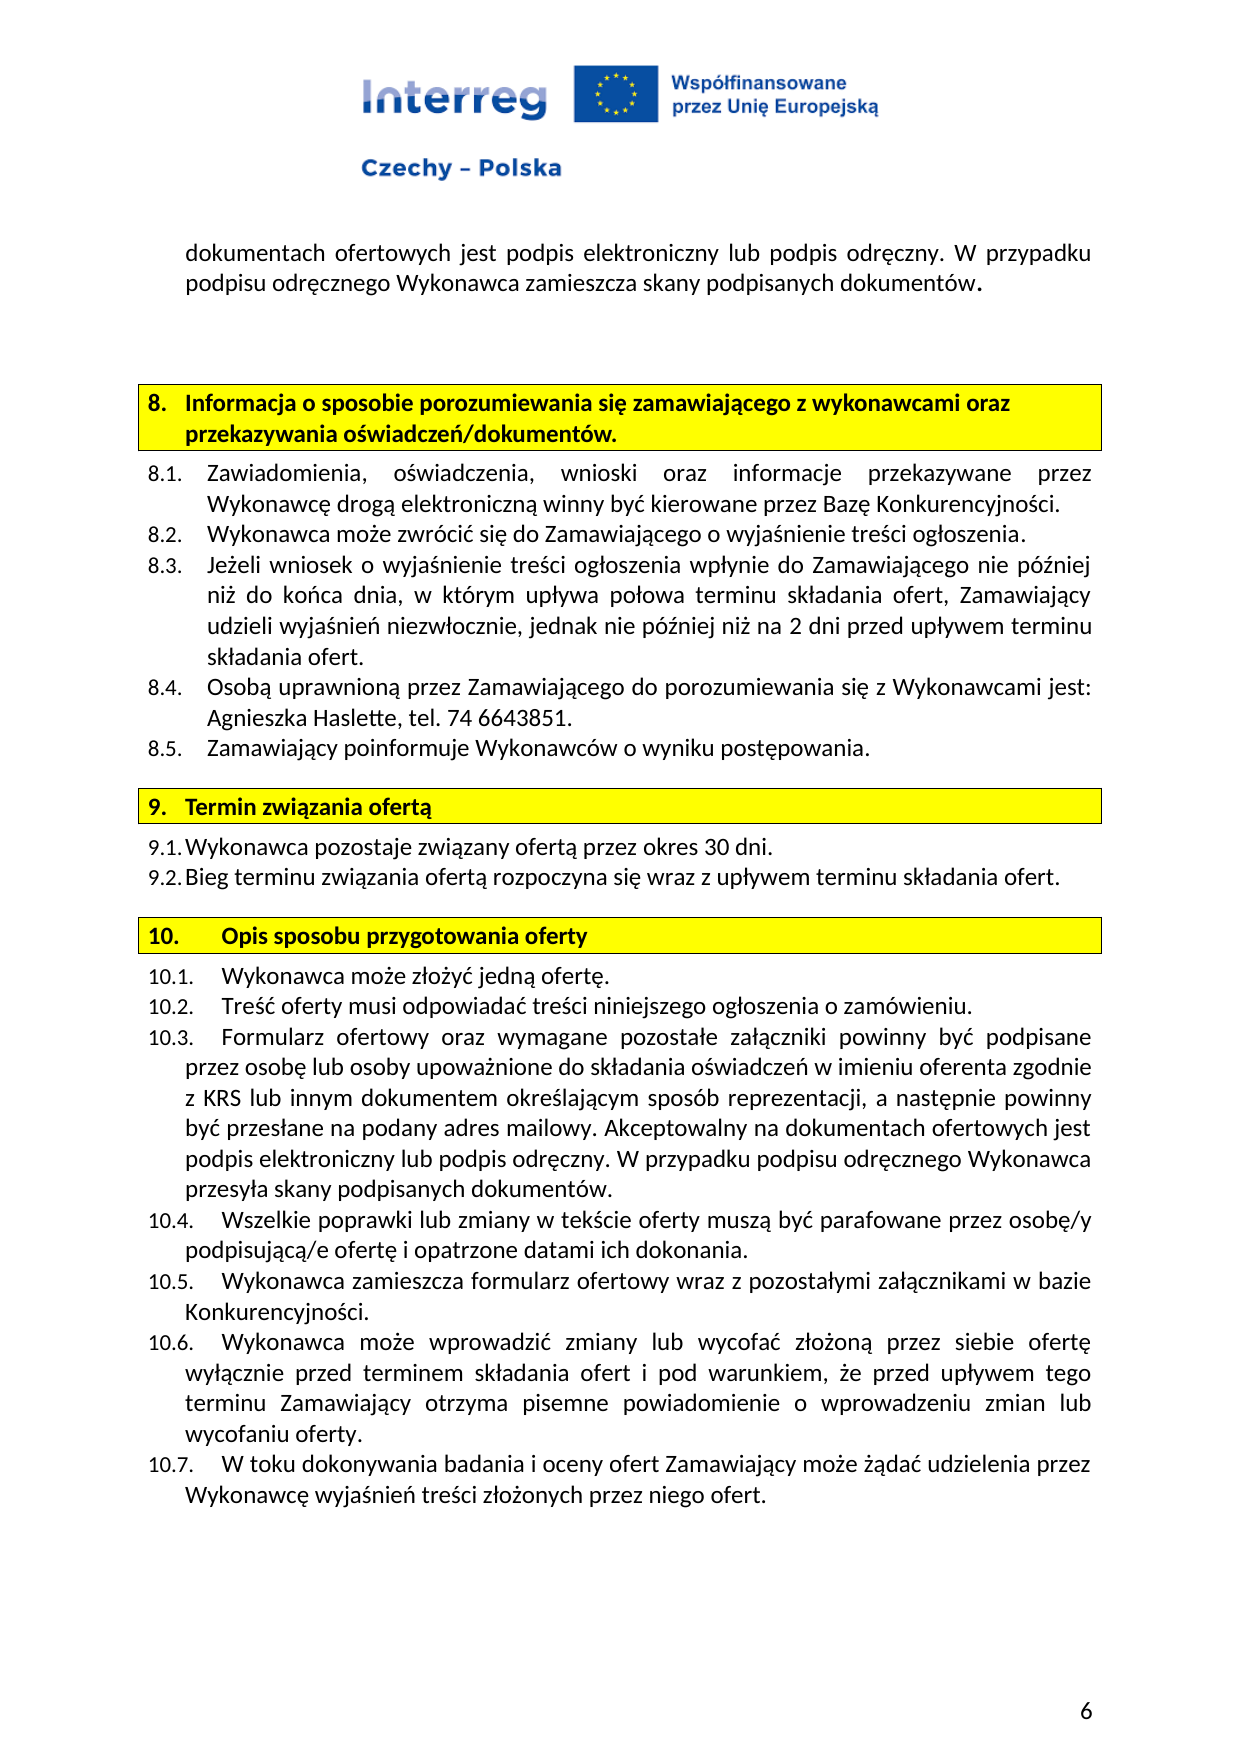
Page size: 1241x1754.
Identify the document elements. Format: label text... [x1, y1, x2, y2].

list W toku dokonywania badania i oceny ofert Zamawiający może żądać udzielenia przez Wykonawcę wyjaśnień treści złożonych przez niego ofert. [148, 1448, 1092, 1509]
picture [359, 61, 882, 182]
list Wykonawca może wprowadzić zmiany lub wycofać złożoną przez siebie ofertę wyłącznie przed terminem składania ofert i pod warunkiem, że przed upływem tego terminu Zamawiający otrzyma pisemne powiadomienie o wprowadzeniu zmian lub wycofaniu oferty. [148, 1326, 1092, 1448]
list Wykonawca może złożyć jedną ofertę. [148, 960, 1092, 990]
list Osobą uprawnioną przez Zamawiającego do porozumiewania się z Wykonawcami jest: Agnieszka Haslette, tel. 74 6643851. [148, 671, 1092, 732]
list Jeżeli wniosek o wyjaśnienie treści ogłoszenia wpłynie do Zamawiającego nie później niż do końca dnia, w którym upływa połowa terminu składania ofert, Zamawiający udzieli wyjaśnień niezwłocznie, jednak nie później niż na 2 dni przed upływem terminu składania ofert. [148, 549, 1092, 671]
subtitle Informacja o sposobie porozumiewania się zamawiającego z wykonawcami oraz przekazywania oświadczeń/dokumentów. [139, 385, 1101, 450]
list Wykonawca pozostaje związany ofertą przez okres 30 dni. [148, 831, 1092, 861]
list Wszelkie poprawki lub zmiany w tekście oferty muszą być parafowane przez osobę/y podpisującą/e ofertę i opatrzone datami ich dokonania. [148, 1204, 1092, 1265]
list Zamawiający poinformuje Wykonawców o wyniku postępowania. [148, 732, 1092, 763]
list Treść oferty musi odpowiadać treści niniejszego ogłoszenia o zamówieniu. [148, 990, 1092, 1021]
subtitle Termin związania ofertą [139, 789, 1101, 823]
list Zawiadomienia, oświadczenia, wnioski oraz informacje przekazywane przez Wykonawcę drogą elektroniczną winny być kierowane przez Bazę Konkurencyjności. [148, 458, 1092, 519]
list Bieg terminu związania ofertą rozpoczyna się wraz z upływem terminu składania ofert. [148, 861, 1092, 892]
list Wykonawca może zwrócić się do Zamawiającego o wyjaśnienie treści ogłoszenia. [148, 519, 1092, 549]
list Formularz ofertowy oraz wymagane pozostałe załączniki powinny być podpisane przez osobę lub osoby upoważnione do składania oświadczeń w imieniu oferenta zgodnie z KRS lub innym dokumentem określającym sposób reprezentacji, a następnie powinny być przesłane na podany adres mailowy. Akceptowalny na dokumentach ofertowych jest podpis elektroniczny lub podpis odręczny. W przypadku podpisu odręcznego Wykonawca przesyła skany podpisanych dokumentów. [148, 1021, 1092, 1204]
list Wykonawca zamieszcza formularz ofertowy wraz z pozostałymi załącznikami w bazie Konkurencyjności. [148, 1265, 1092, 1326]
subtitle Opis sposobu przygotowania oferty [139, 918, 1101, 953]
